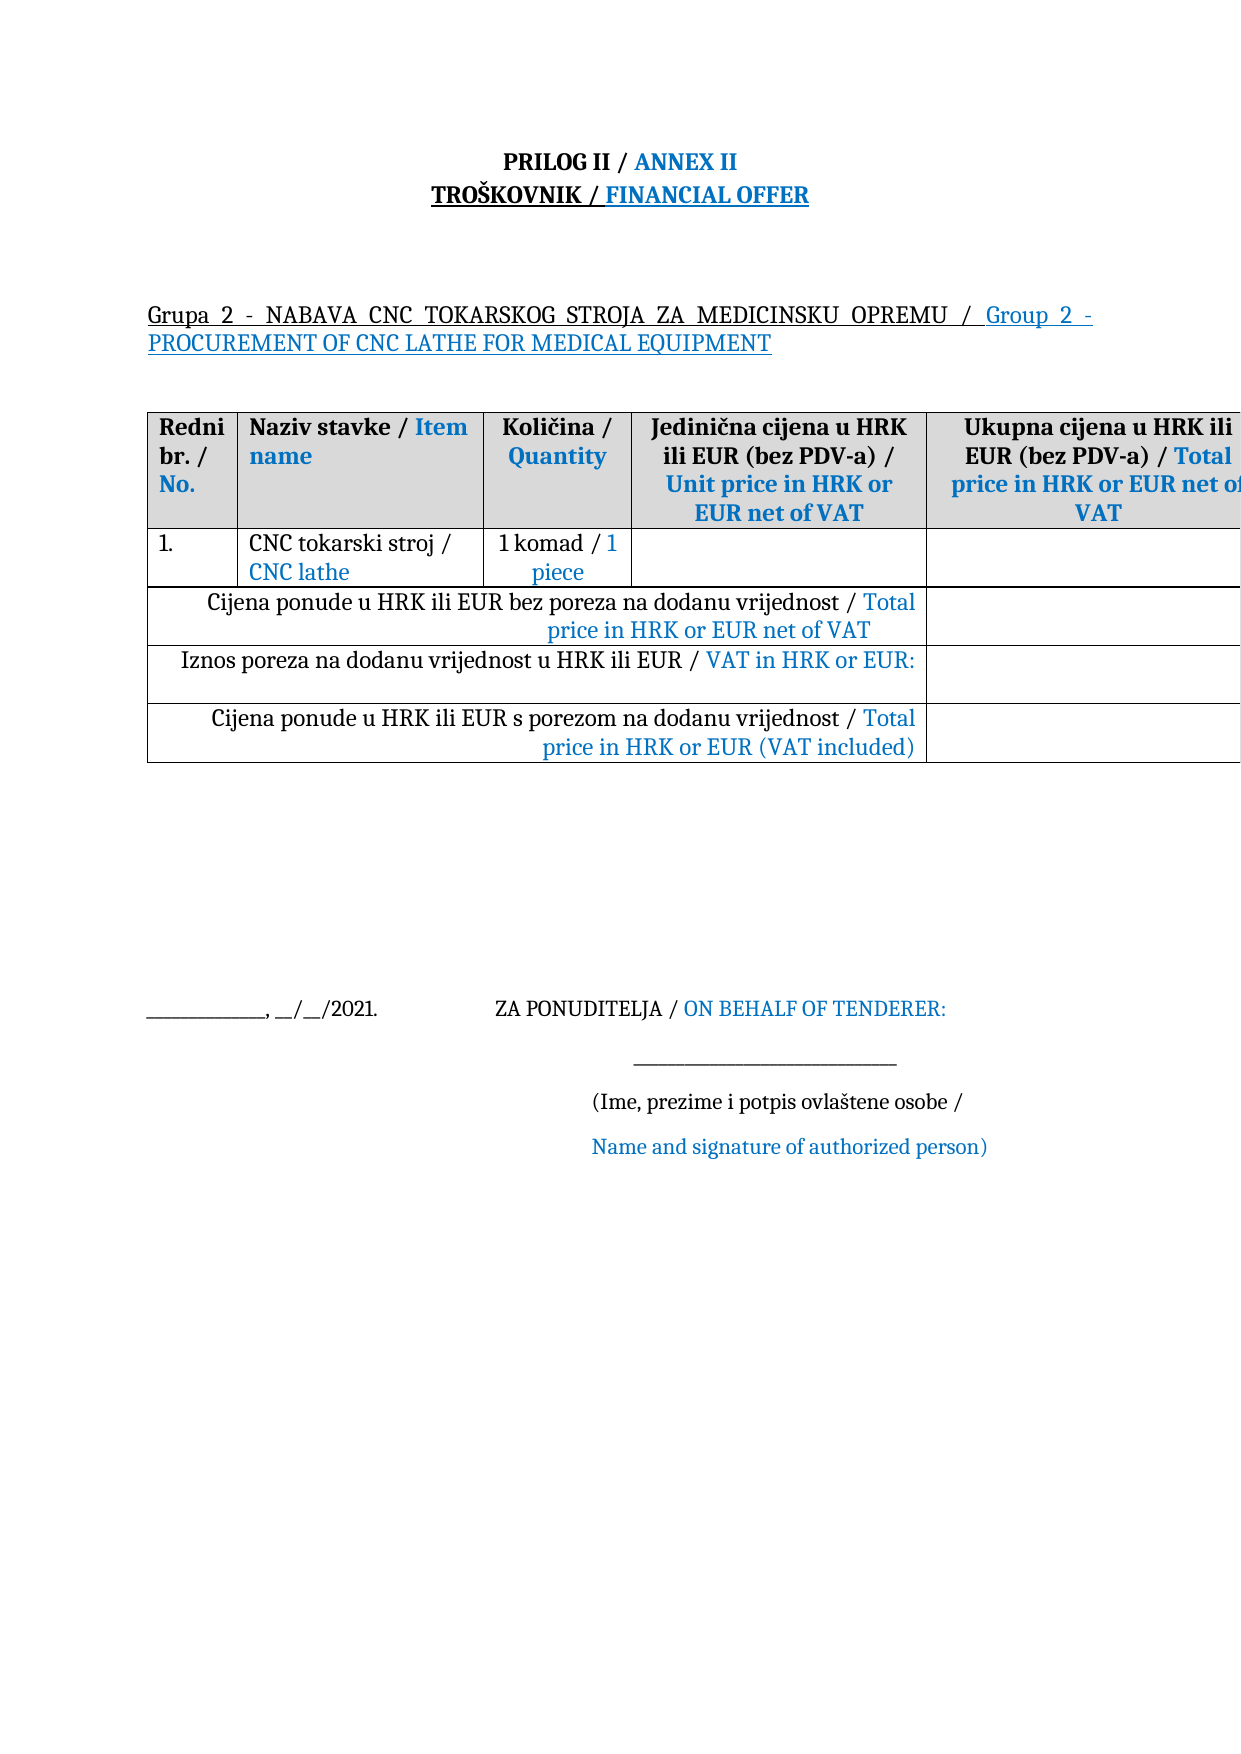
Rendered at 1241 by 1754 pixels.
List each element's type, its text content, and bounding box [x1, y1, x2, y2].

text Grupa 2 - NABAVA CNC TOKARSKOG STROJA ZA MEDICINSKU OPREMU / Group 2 - PROCUREMENT OF CNC LATHE FOR MEDICAL EQUIPMENT [148, 301, 1092, 358]
table_cell CNC tokarski stroj / CNC lathe [238, 529, 483, 586]
table_cell [927, 529, 1240, 586]
table_cell Iznos poreza na dodanu vrijednost u HRK ili EUR / VAT in HRK or EUR: [148, 646, 926, 703]
table_header Redni br. / No. [148, 413, 237, 528]
text _______________________________ [146, 1042, 1092, 1069]
text TROŠKOVNIK / FINANCIAL OFFER [148, 181, 1092, 209]
table_cell [927, 704, 1240, 762]
table_header Naziv stavke / Item name [238, 413, 483, 528]
text Name and signature of authorized person) [591, 1134, 1092, 1160]
table_cell [632, 529, 926, 586]
text (Ime, prezime i potpis ovlaštene osobe / [591, 1088, 1092, 1115]
text PRILOG II / ANNEX II [148, 148, 1092, 176]
table_cell Cijena ponude u HRK ili EUR s porezom na dodanu vrijednost / Total price in HRK or EUR (VAT included) [148, 704, 926, 762]
table_header Jedinična cijena u HRK ili EUR (bez PDV-a) / Unit price in HRK or EUR net of VAT [632, 413, 926, 528]
table_cell [927, 646, 1240, 703]
table_header Količina / Quantity [484, 413, 631, 528]
text ______________, __/__/2021. ZA PONUDITELJA / ON BEHALF OF TENDERER: [146, 995, 1092, 1022]
table_header Ukupna cijena u HRK ili EUR (bez PDV-a) / Total price in HRK or EUR net of VAT [927, 413, 1240, 528]
table_cell 1 komad / 1 piece [484, 529, 631, 586]
table_cell Cijena ponude u HRK ili EUR bez poreza na dodanu vrijednost / Total price in HRK or EUR net of VAT [148, 588, 926, 645]
table_cell [927, 588, 1240, 645]
table_cell 1. [148, 529, 237, 586]
